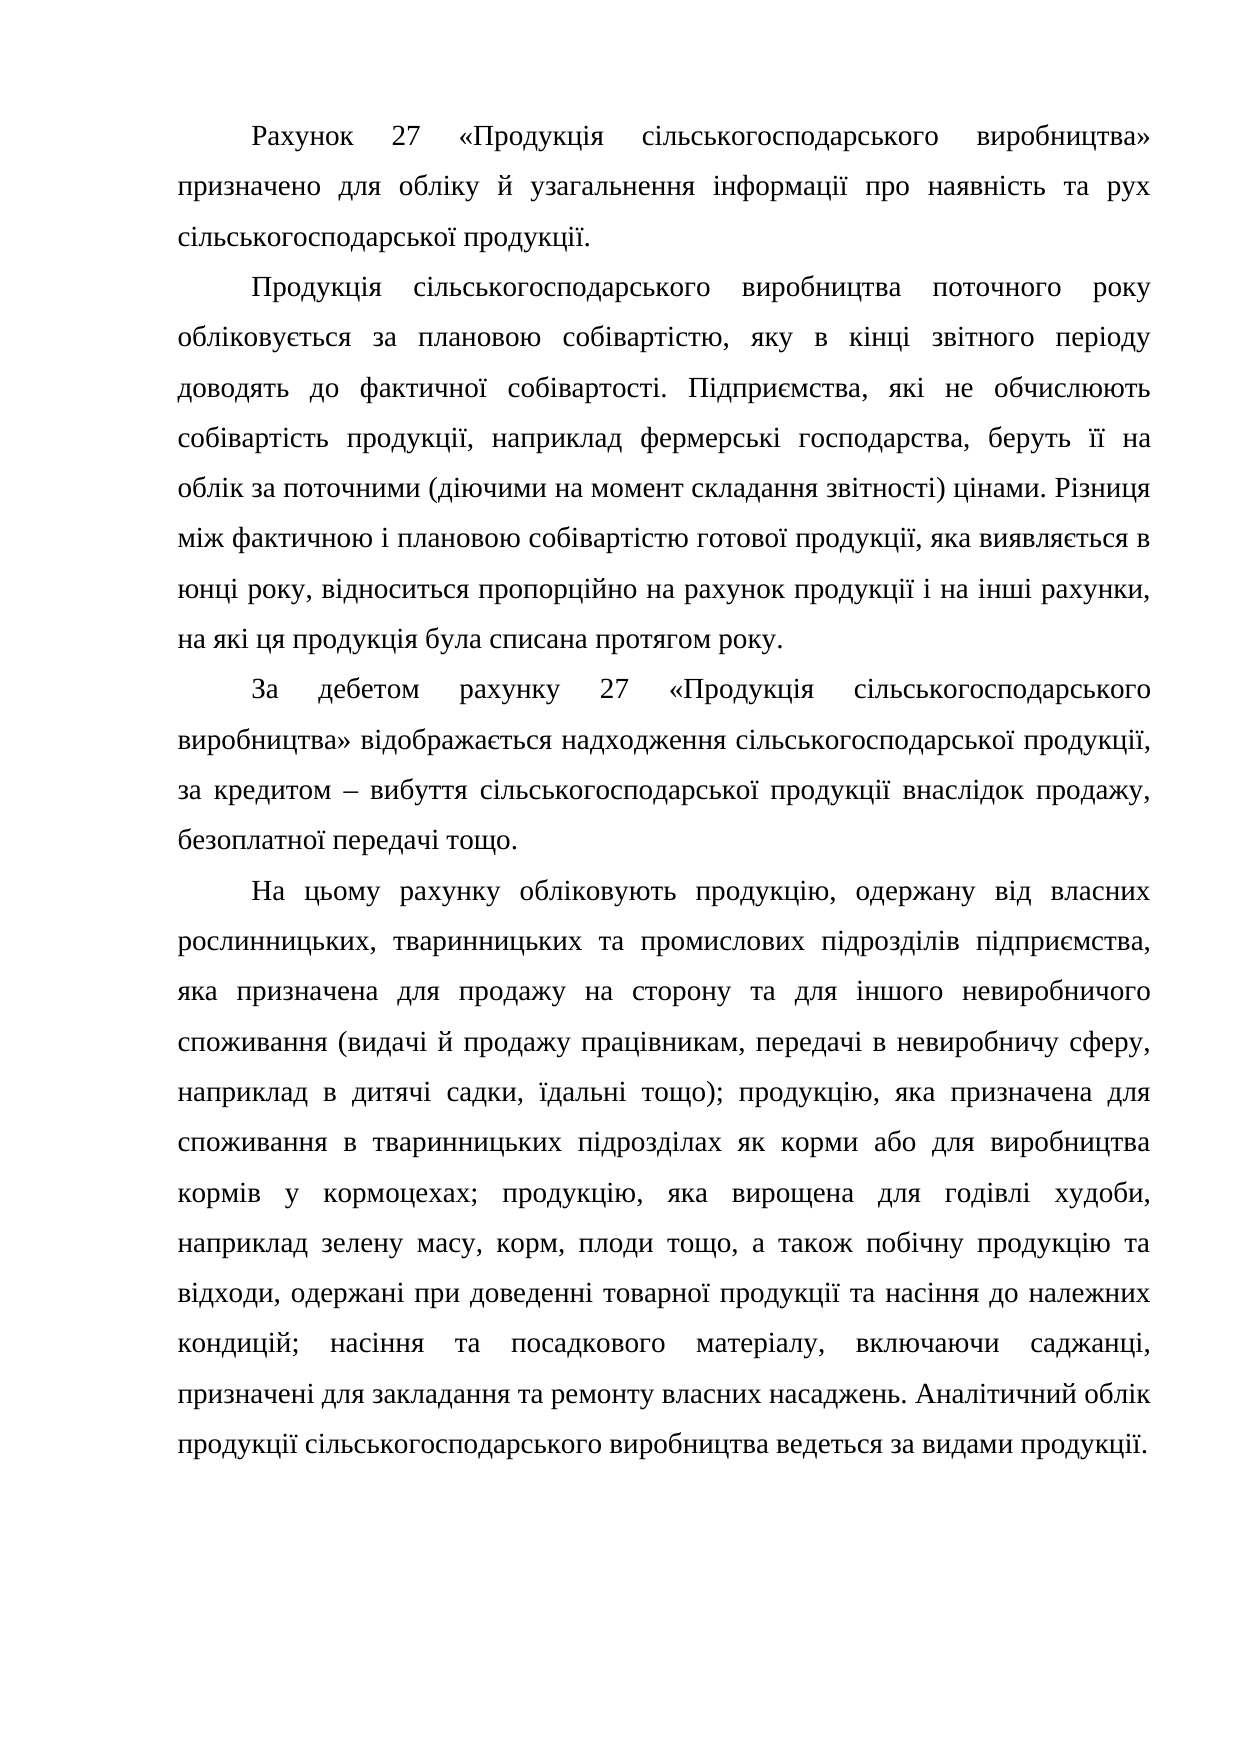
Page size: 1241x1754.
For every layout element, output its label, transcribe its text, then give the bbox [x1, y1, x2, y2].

text Продукція сільськогосподарського виробництва поточного року обліковується за плановою собівартістю, яку в кінці звітного періоду доводять до фактичної собівартості. Підприємства, які не обчислюють собівартість продукції, наприклад фермерські господарства, беруть її на облік за поточними (діючими на момент складання звітності) цінами. Різниця між фактичною і плановою собівартістю готової продукції, яка виявляється в юнці року, відноситься пропорційно на рахунок продукції і на інші рахунки, на які ця продукція була списана протягом року. [177, 269, 1152, 655]
text Рахунок 27 «Продукція сільськогосподарського виробництва» призначено для обліку й узагальнення інформації про наявність та рух сільськогосподарської продукції. [177, 118, 1152, 252]
text За дебетом рахунку 27 «Продукція сільськогосподарського виробництва» відображається надходження сільськогосподарської продукції, за кредитом – вибуття сільськогосподарської продукції внаслідок продажу, безоплатної передачі тощо. [177, 672, 1152, 856]
text На цьому рахунку обліковують продукцію, одержану від власних рослинницьких, тваринницьких та промислових підрозділів підприємства, яка призначена для продажу на сторону та для іншого невиробничого споживання (видачі й продажу працівникам, передачі в невиробничу сферу, наприклад в дитячі садки, їдальні тощо); продукцію, яка призначена для споживання в тваринницьких підрозділах як корми або для виробництва кормів у кормоцехах; продукцію, яка вирощена для годівлі худоби, наприклад зелену масу, корм, плоди тощо, а також побічну продукцію та відходи, одержані при доведенні товарної продукції та насіння до належних кондицій; насіння та посадкового матеріалу, включаючи саджанці, призначені для закладання та ремонту власних насаджень. Аналітичний облік продукції сільськогосподарського виробництва ведеться за видами продукції. [177, 873, 1152, 1460]
